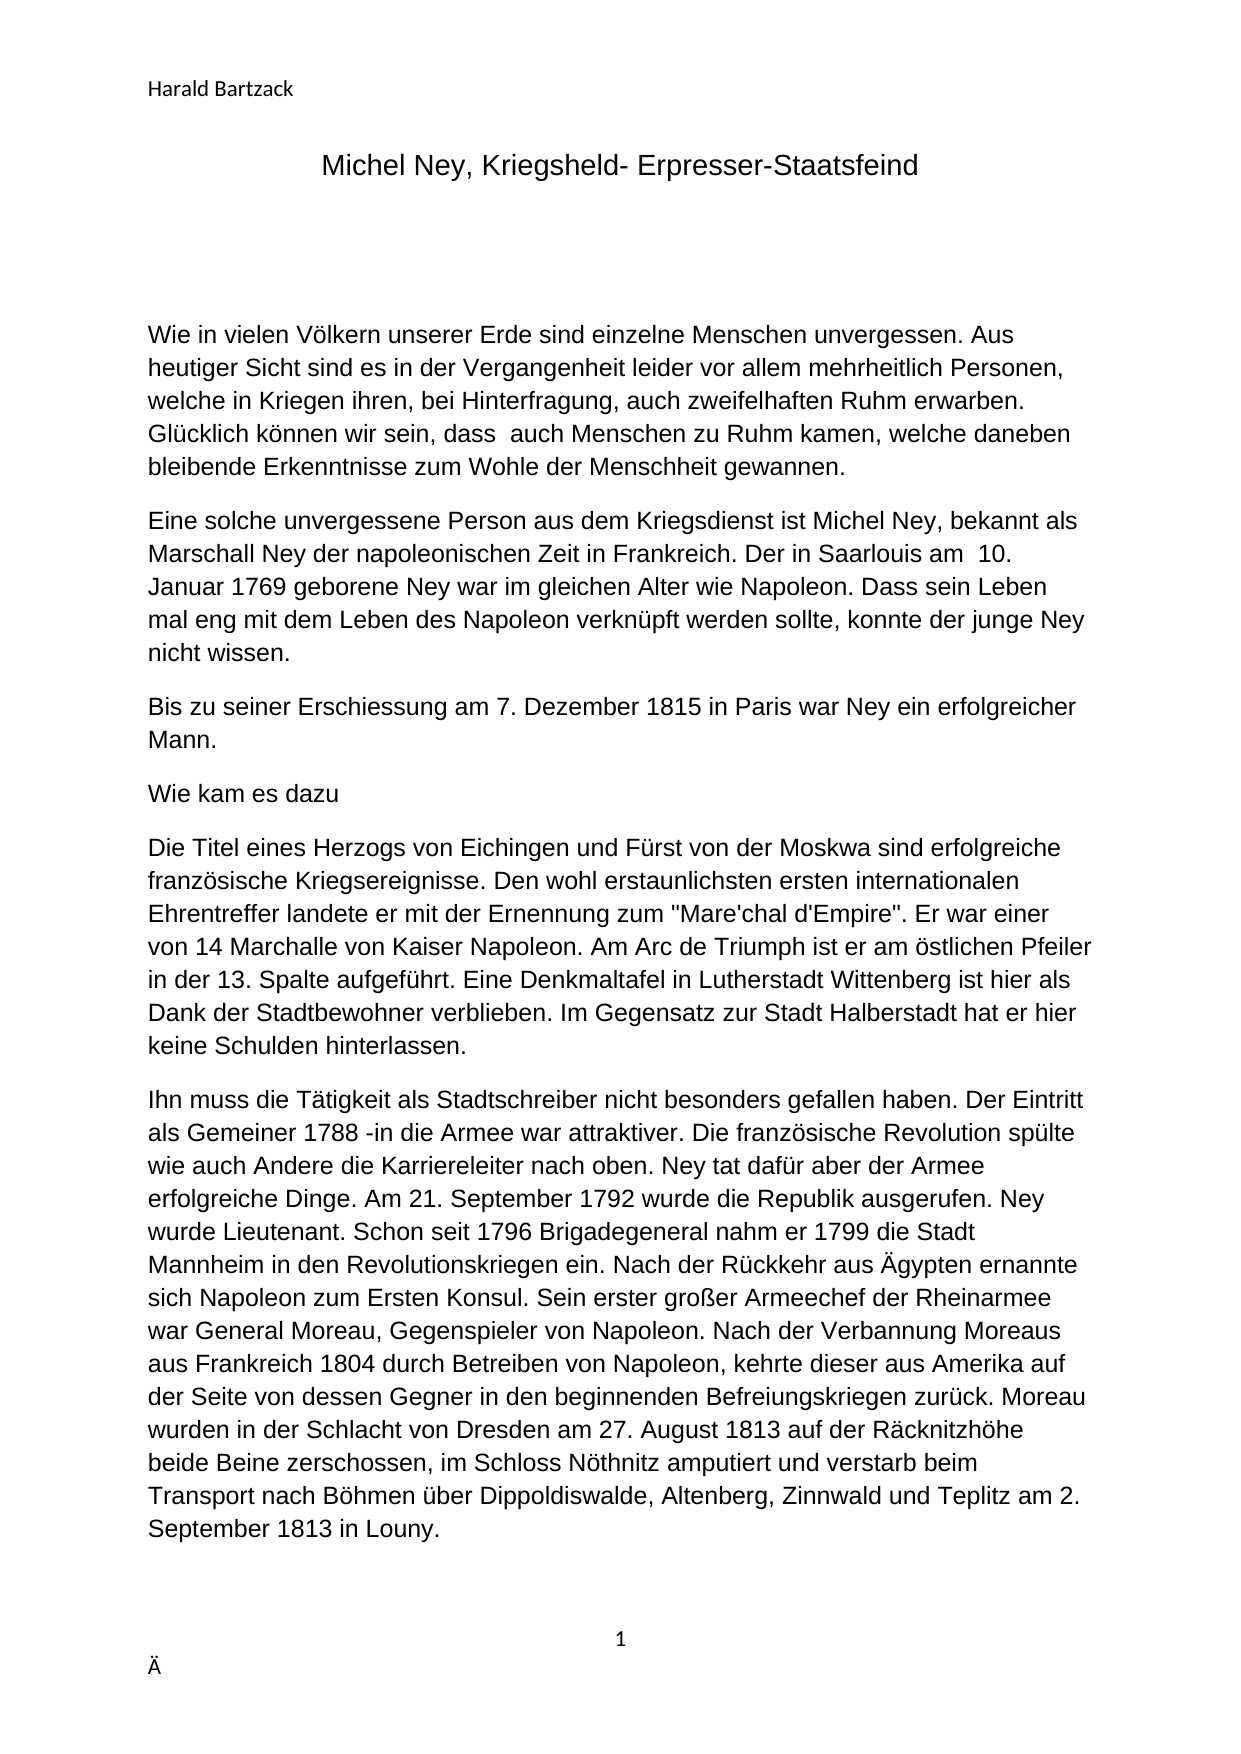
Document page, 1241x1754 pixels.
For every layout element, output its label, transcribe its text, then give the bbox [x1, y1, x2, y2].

text Bis zu seiner Erschiessung am 7. Dezember 1815 in Paris war Ney ein erfolgreicher Mann. [148, 692, 1093, 754]
text Wie kam es dazu [148, 779, 1093, 808]
text Michel Ney, Kriegsheld- Erpresser-Staatsfeind [148, 148, 1093, 181]
text Wie in vielen Völkern unserer Erde sind einzelne Menschen unvergessen. Aus heutiger Sicht sind es in der Vergangenheit leider vor allem mehrheitlich Personen, welche in Kriegen ihren, bei Hinterfragung, auch zweifelhaften Ruhm erwarben. Glücklich können wir sein, dass auch Menschen zu Ruhm kamen, welche daneben bleibende Erkenntnisse zum Wohle der Menschheit gewannen. [148, 320, 1093, 481]
text Eine solche unvergessene Person aus dem Kriegsdienst ist Michel Ney, bekannt als Marschall Ney der napoleonischen Zeit in Frankreich. Der in Saarlouis am 10. Januar 1769 geborene Ney war im gleichen Alter wie Napoleon. Dass sein Leben mal eng mit dem Leben des Napoleon verknüpft werden sollte, konnte der junge Ney nicht wissen. [148, 506, 1093, 667]
text Die Titel eines Herzogs von Eichingen und Fürst von der Moskwa sind erfolgreiche französische Kriegsereignisse. Den wohl erstaunlichsten ersten internationalen Ehrentreffer landete er mit der Ernennung zum "Mare'chal d'Empire". Er war einer von 14 Marchalle von Kaiser Napoleon. Am Arc de Triumph ist er am östlichen Pfeiler in der 13. Spalte aufgeführt. Eine Denkmaltafel in Lutherstadt Wittenberg ist hier als Dank der Stadtbewohner verblieben. Im Gegensatz zur Stadt Halberstadt hat er hier keine Schulden hinterlassen. [148, 833, 1093, 1060]
text Ihn muss die Tätigkeit als Stadtschreiber nicht besonders gefallen haben. Der Eintritt als Gemeiner 1788 -in die Armee war attraktiver. Die französische Revolution spülte wie auch Andere die Karriereleiter nach oben. Ney tat dafür aber der Armee erfolgreiche Dinge. Am 21. September 1792 wurde die Republik ausgerufen. Ney wurde Lieutenant. Schon seit 1796 Brigadegeneral nahm er 1799 die Stadt Mannheim in den Revolutionskriegen ein. Nach der Rückkehr aus Ägypten ernannte sich Napoleon zum Ersten Konsul. Sein erster großer Armeechef der Rheinarmee war General Moreau, Gegenspieler von Napoleon. Nach der Verbannung Moreaus aus Frankreich 1804 durch Betreiben von Napoleon, kehrte dieser aus Amerika auf der Seite von dessen Gegner in den beginnenden Befreiungskriegen zurück. Moreau wurden in der Schlacht von Dresden am 27. August 1813 auf der Räcknitzhöhe beide Beine zerschossen, im Schloss Nöthnitz amputiert und verstarb beim Transport nach Böhmen über Dippoldiswalde, Altenberg, Zinnwald und Teplitz am 2. September 1813 in Louny. [148, 1085, 1093, 1543]
